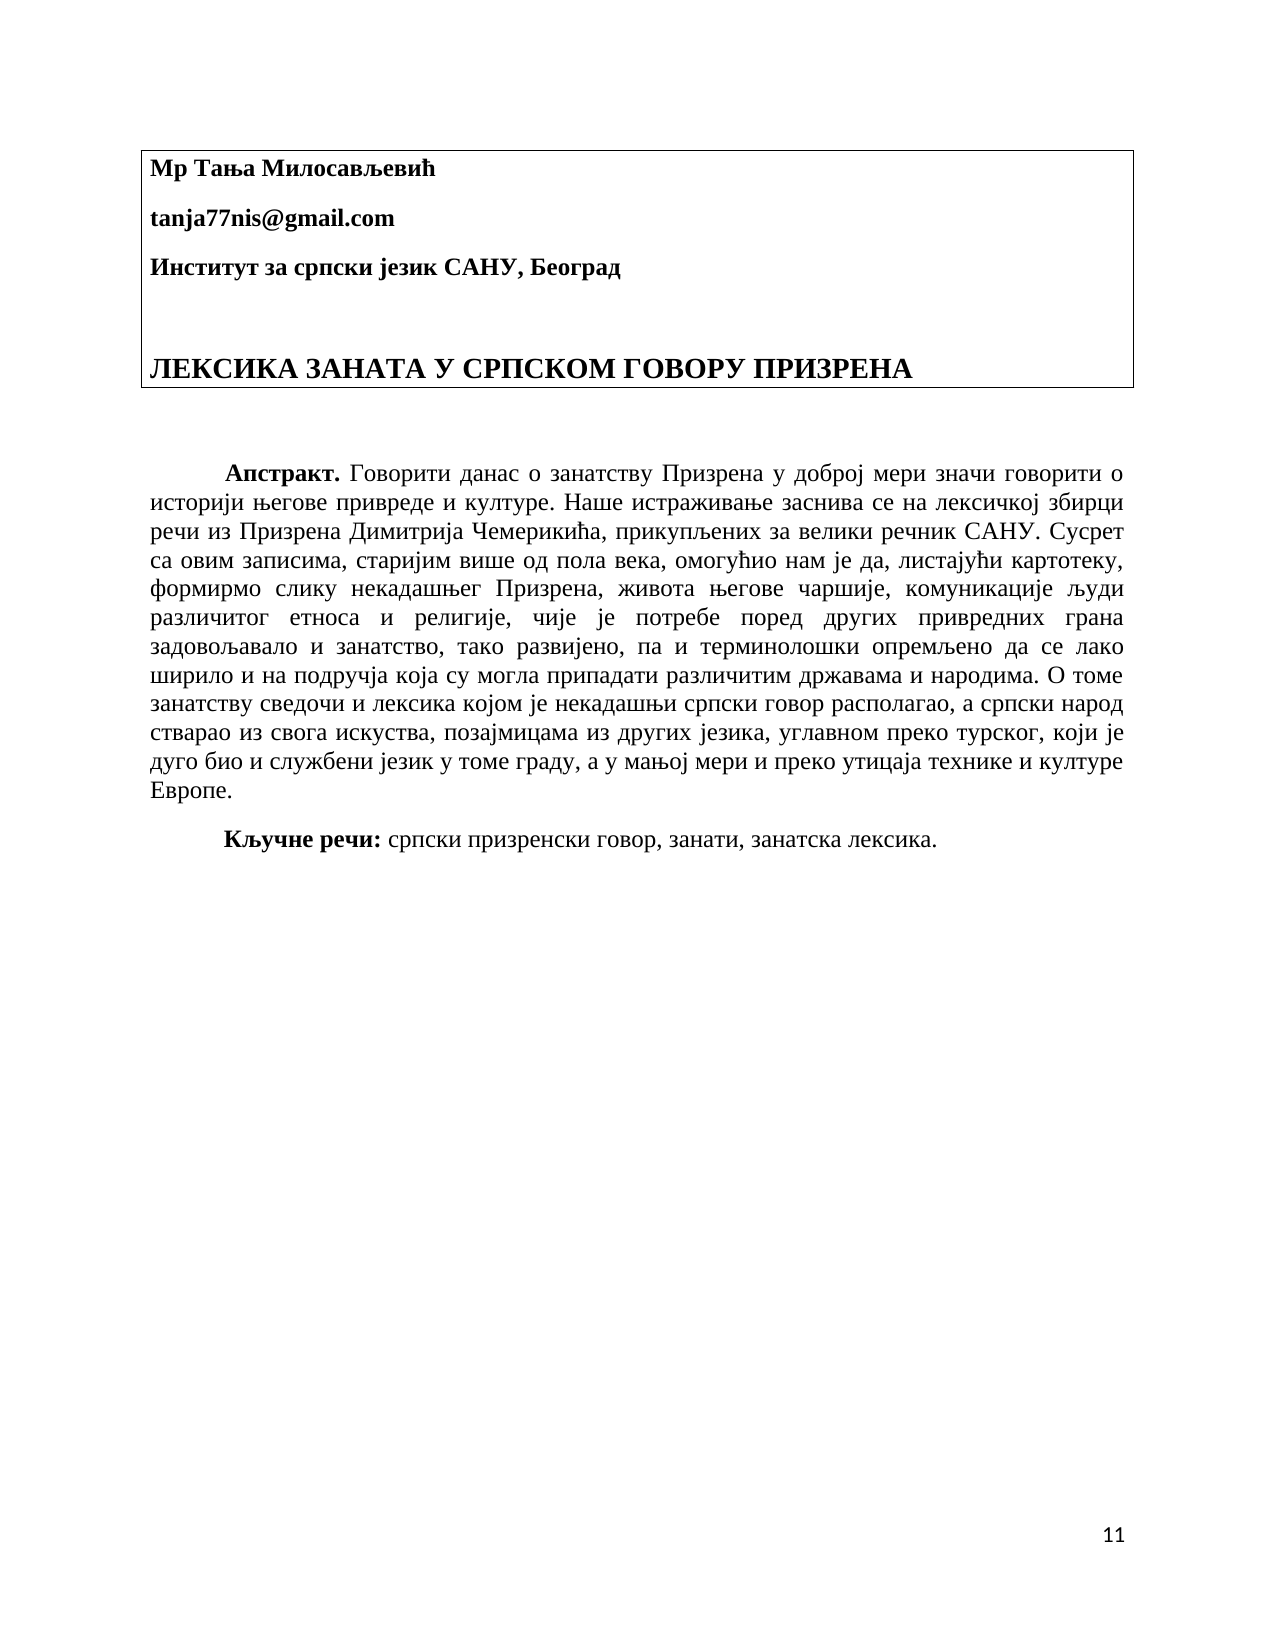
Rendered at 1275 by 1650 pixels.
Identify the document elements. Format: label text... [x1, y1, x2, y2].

text ЛЕКСИКА ЗАНАТА У СРПСКОМ ГОВОРУ ПРИЗРЕНА [142, 348, 1133, 387]
text Институт за српски језик САНУ, Београд [142, 249, 1133, 281]
text tanja77nis@gmail.com [142, 199, 1133, 231]
text Кључне речи: српски призренски говор, занати, занатска лексика. [150, 824, 1125, 853]
text Мр Тања Милосављевић [142, 151, 1133, 182]
text Апстракт. Говорити данас о занатству Призрена у доброј мери значи говорити о историји његове привреде и културе. Наше истраживање заснива се на лексичкој збирци речи из Призрена Димитрија Чемерикића, прикупљених за велики речник САНУ. Сусрет са овим записима, старијим више од пола века, омогућио нам је да, листајући картотеку, формирмо слику некадашњег Призрена, живота његове чаршије, комуникације људи различитог етноса и религије, чије је потребе поред других привредних грана задовољавало и занатство, тако развијено, па и терминолошки опремљено да се лако ширило и на подручја која су могла припадати различитим државама и народима. О томе занатству сведочи и лексика којом је некадашњи српски говор располагао, а српски народ стварао из свога искуства, позајмицама из других језика, углавном преко турског, који је дуго био и службени језик у томе граду, а у мањој мери и преко утицаја технике и културе Европе. [150, 458, 1125, 803]
